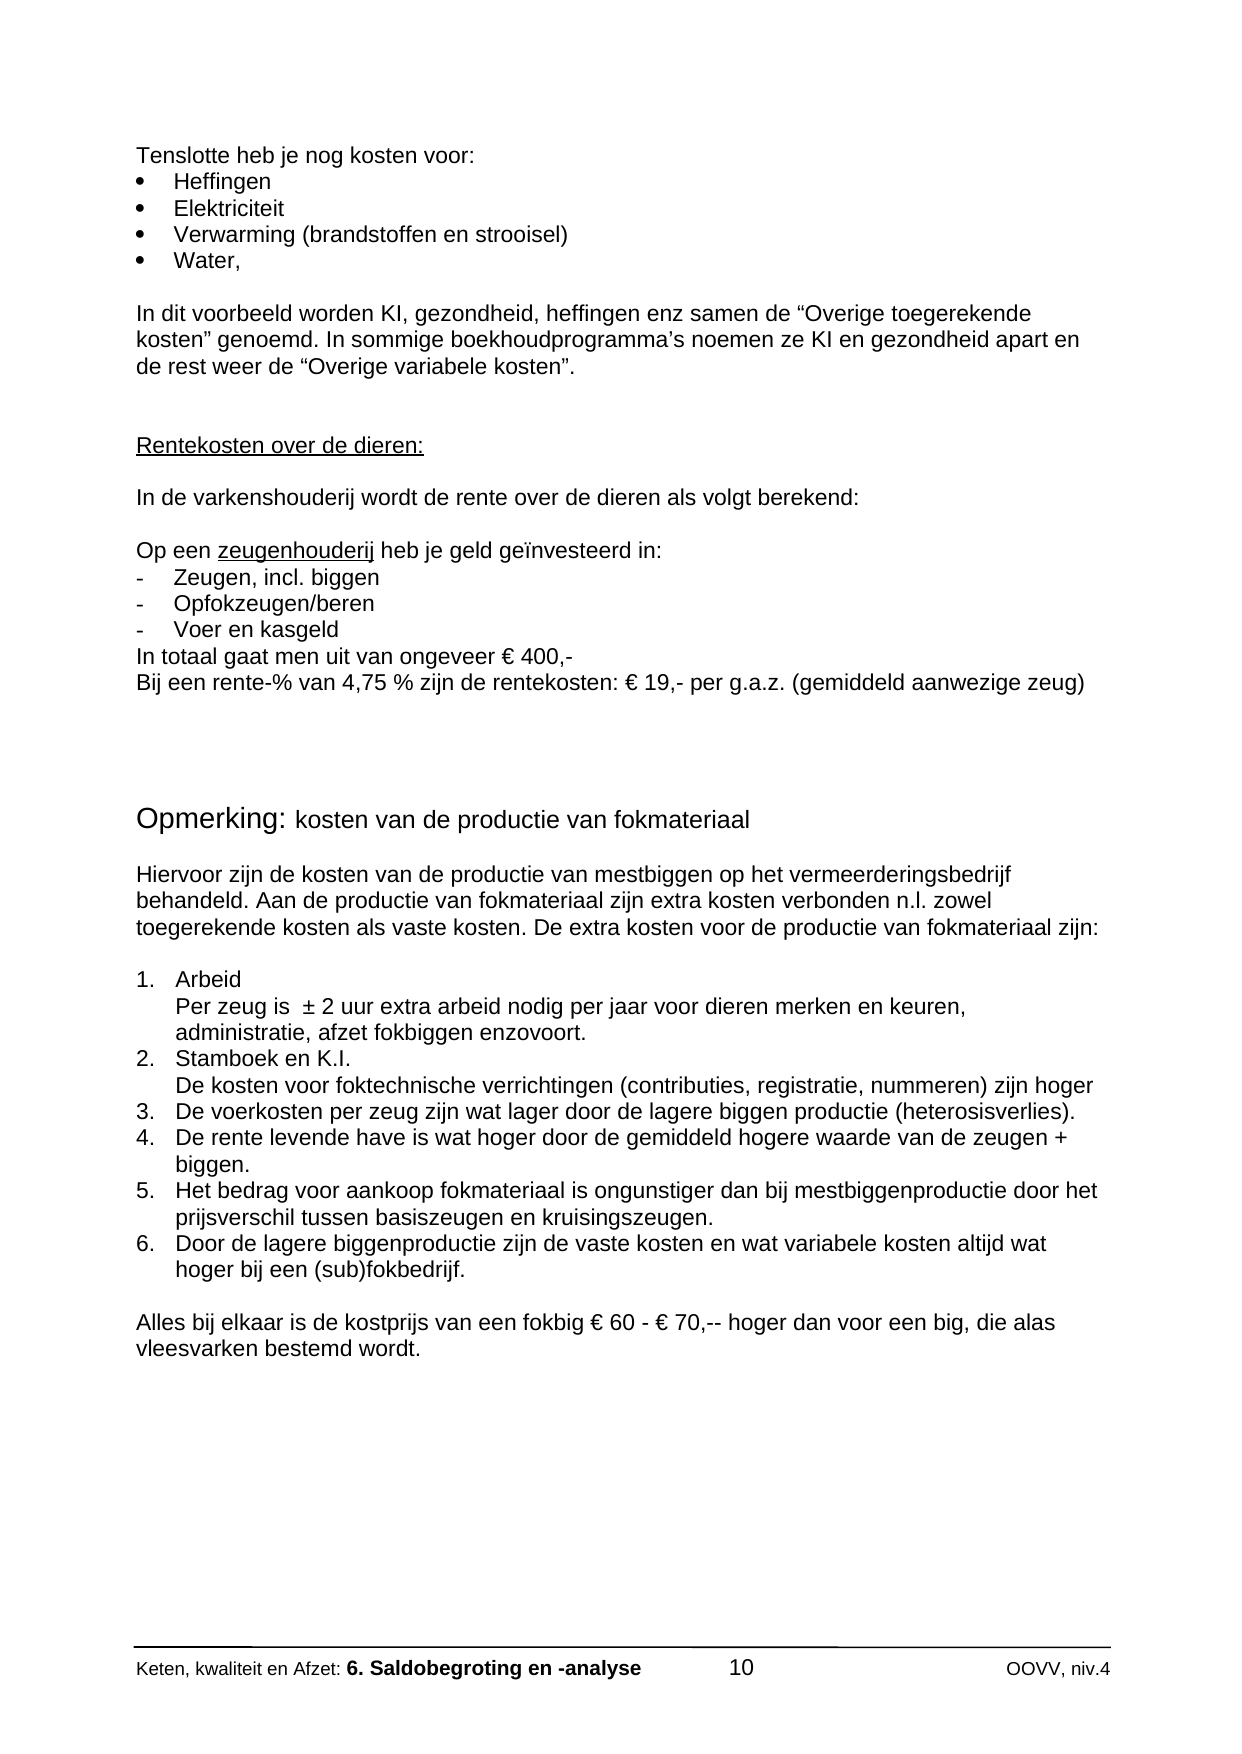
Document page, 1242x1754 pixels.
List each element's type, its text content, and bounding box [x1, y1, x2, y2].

text Rentekosten over de dieren: [136, 432, 1106, 458]
text In de varkenshouderij wordt de rente over de dieren als volgt berekend: [136, 484, 1106, 511]
text 5. Het bedrag voor aankoop fokmateriaal is ongunstiger dan bij mestbiggenproductie door het prijsverschil tussen basiszeugen en kruisingszeugen. [136, 1177, 1106, 1230]
list Zeugen, incl. biggen [136, 563, 1106, 590]
list Heffingen [136, 168, 1106, 194]
text 1. Arbeid [136, 966, 1106, 993]
list Voer en kasgeld [136, 616, 1106, 643]
text Op een zeugenhouderij heb je geld geïnvesteerd in: [136, 537, 1106, 563]
text Bij een rente-% van 4,75 % zijn de rentekosten: € 19,- per g.a.z. (gemiddeld aanwezige zeug) [136, 669, 1106, 696]
list Elektriciteit [136, 194, 1106, 221]
text Hiervoor zijn de kosten van de productie van mestbiggen op het vermeerderingsbedrijf behandeld. Aan de productie van fokmateriaal zijn extra kosten verbonden n.l. zowel toegerekende kosten als vaste kosten. De extra kosten voor de productie van fokmateriaal zijn: [136, 861, 1106, 940]
text Tenslotte heb je nog kosten voor: [136, 142, 1106, 168]
text Alles bij elkaar is de kostprijs van een fokbig € 60 - € 70,-- hoger dan voor een big, die alas vleesvarken bestemd wordt. [136, 1309, 1106, 1362]
text Opmerking: kosten van de productie van fokmateriaal [136, 801, 1106, 834]
text In totaal gaat men uit van ongeveer € 400,- [136, 643, 1106, 669]
list Water, [136, 247, 1106, 273]
text 4. De rente levende have is wat hoger door de gemiddeld hogere waarde van de zeugen + biggen. [136, 1124, 1106, 1177]
list Verwarming (brandstoffen en strooisel) [136, 221, 1106, 247]
text De kosten voor foktechnische verrichtingen (contributies, registratie, nummeren) zijn hoger [175, 1072, 1106, 1098]
list Opfokzeugen/beren [136, 590, 1106, 616]
text 6. Door de lagere biggenproductie zijn de vaste kosten en wat variabele kosten altijd wat hoger bij een (sub)fokbedrijf. [136, 1230, 1106, 1282]
text 2. Stamboek en K.I. [136, 1045, 1106, 1072]
text 3. De voerkosten per zeug zijn wat lager door de lagere biggen productie (heterosisverlies). [136, 1098, 1106, 1124]
text In dit voorbeeld worden KI, gezondheid, heffingen enz samen de “Overige toegerekende kosten” genoemd. In sommige boekhoudprogramma’s noemen ze KI en gezondheid apart en de rest weer de “Overige variabele kosten”. [136, 300, 1106, 379]
text Per zeug is ± 2 uur extra arbeid nodig per jaar voor dieren merken en keuren, administratie, afzet fokbiggen enzovoort. [175, 993, 1106, 1045]
